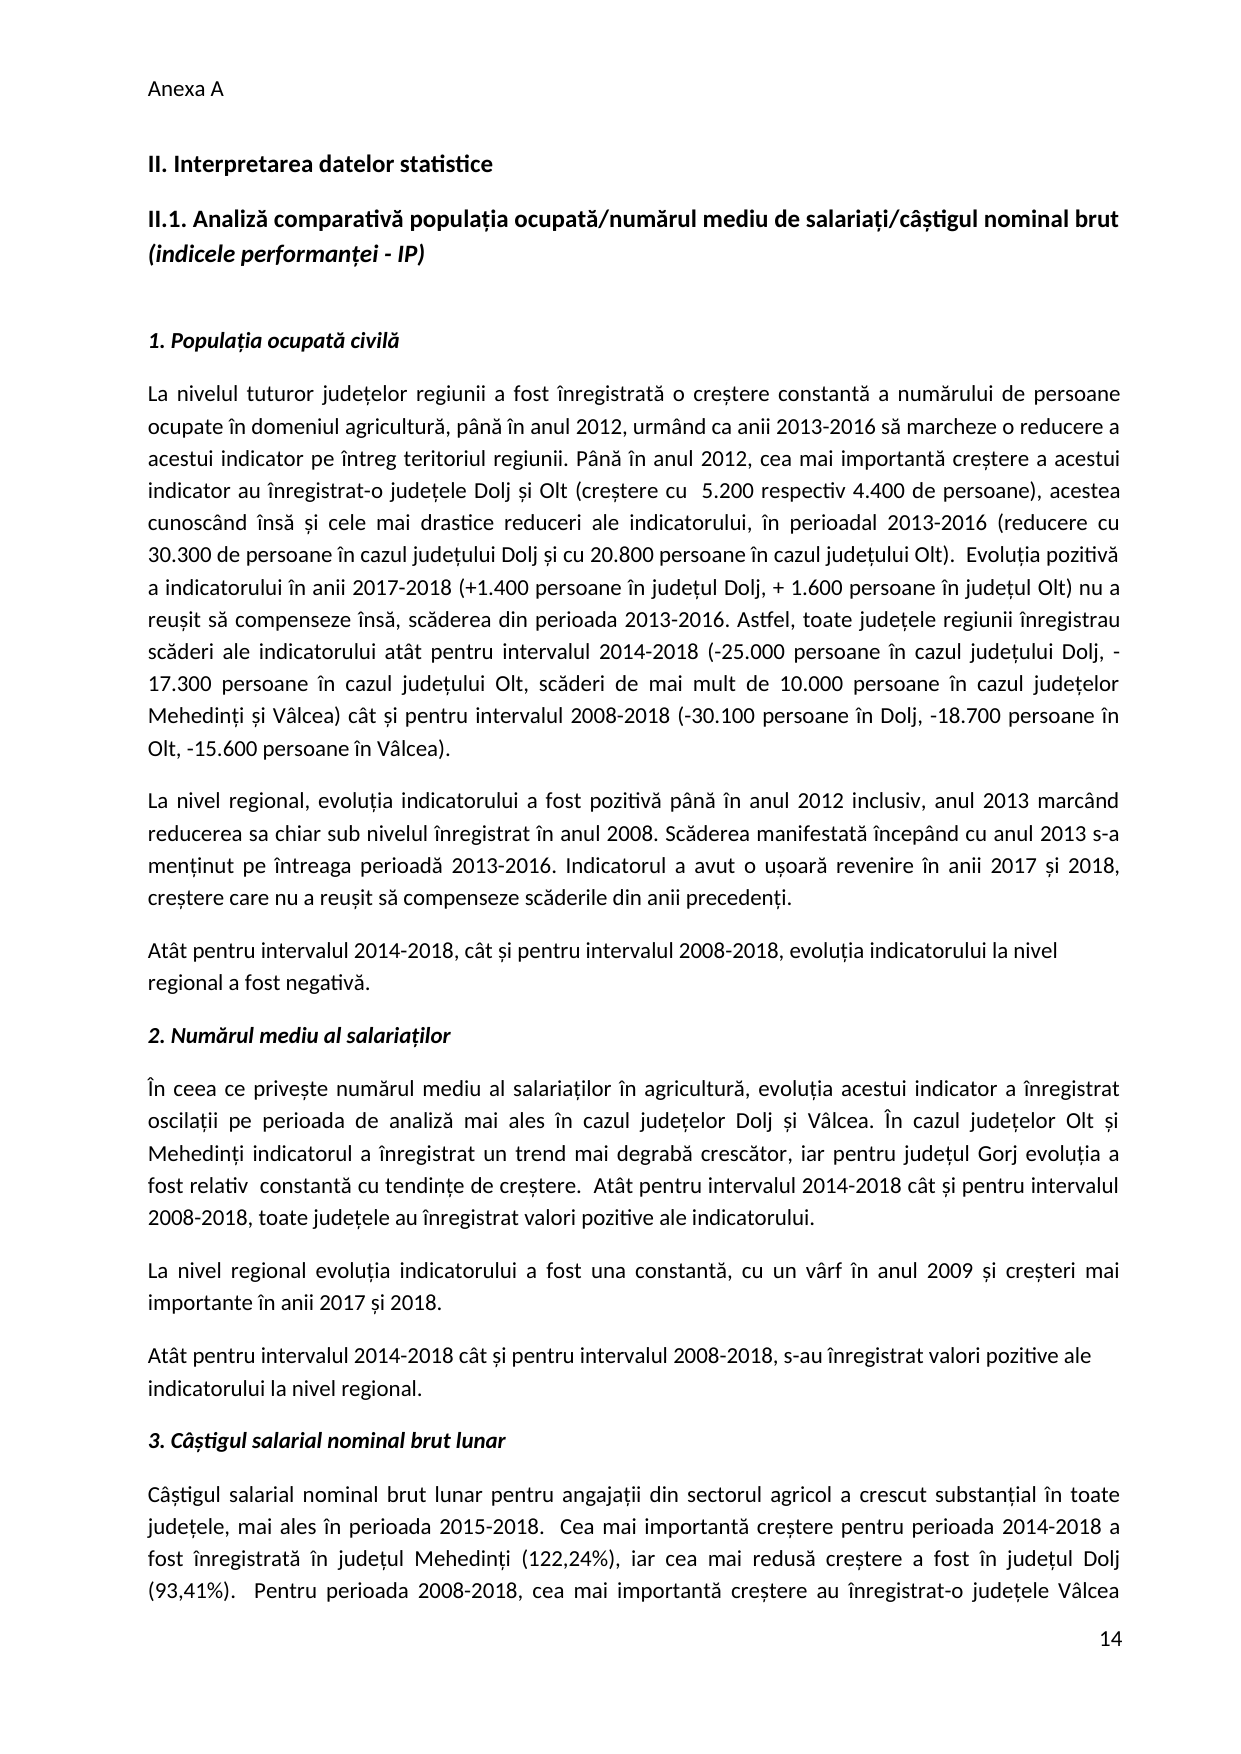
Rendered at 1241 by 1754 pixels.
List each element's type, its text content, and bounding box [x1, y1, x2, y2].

text Atât pentru intervalul 2014-2018 cât și pentru intervalul 2008-2018, s-au înregistrat valori pozitive ale indicatorului la nivel regional. [148, 1341, 1122, 1402]
text La nivelul tuturor județelor regiunii a fost înregistrată o creștere constantă a numărului de persoane ocupate în domeniul agricultură, până în anul 2012, urmând ca anii 2013-2016 să marcheze o reducere a acestui indicator pe întreg teritoriul regiunii. Până în anul 2012, cea mai importantă creștere a acestui indicator au înregistrat-o județele Dolj și Olt (creștere cu 5.200 respectiv 4.400 de persoane), acestea cunoscând însă și cele mai drastice reduceri ale indicatorului, în perioadal 2013-2016 (reducere cu 30.300 de persoane în cazul județului Dolj și cu 20.800 persoane în cazul județului Olt). Evoluția pozitivă a indicatorului în anii 2017-2018 (+1.400 persoane în județul Dolj, + 1.600 persoane în județul Olt) nu a reușit să compenseze însă, scăderea din perioada 2013-2016. Astfel, toate județele regiunii înregistrau scăderi ale indicatorului atât pentru intervalul 2014-2018 (-25.000 persoane în cazul județului Dolj, -17.300 persoane în cazul județului Olt, scăderi de mai mult de 10.000 persoane în cazul județelor Mehedinți și Vâlcea) cât și pentru intervalul 2008-2018 (-30.100 persoane în Dolj, -18.700 persoane în Olt, -15.600 persoane în Vâlcea). [148, 379, 1122, 762]
text 3. Câștigul salarial nominal brut lunar [148, 1427, 1122, 1455]
text 2. Numărul mediu al salariaților [148, 1021, 1122, 1049]
text Atât pentru intervalul 2014-2018, cât și pentru intervalul 2008-2018, evoluția indicatorului la nivel regional a fost negativă. [148, 936, 1122, 996]
text 1. Populația ocupată civilă [148, 327, 1122, 354]
subtitle II.1. Analiză comparativă populația ocupată/numărul mediu de salariați/câștigul nominal brut (indicele performanței - IP) [148, 203, 1122, 269]
subtitle II. Interpretarea datelor statistice [148, 148, 1122, 178]
text În ceea ce privește numărul mediu al salariaților în agricultură, evoluția acestui indicator a înregistrat oscilații pe perioada de analiză mai ales în cazul județelor Dolj și Vâlcea. În cazul județelor Olt și Mehedinți indicatorul a înregistrat un trend mai degrabă crescător, iar pentru județul Gorj evoluția a fost relativ constantă cu tendințe de creștere. Atât pentru intervalul 2014-2018 cât și pentru intervalul 2008-2018, toate județele au înregistrat valori pozitive ale indicatorului. [148, 1074, 1122, 1231]
text La nivel regional, evoluția indicatorului a fost pozitivă până în anul 2012 inclusiv, anul 2013 marcând reducerea sa chiar sub nivelul înregistrat în anul 2008. Scăderea manifestată începând cu anul 2013 s-a menținut pe întreaga perioadă 2013-2016. Indicatorul a avut o ușoară revenire în anii 2017 și 2018, creștere care nu a reușit să compenseze scăderile din anii precedenți. [148, 787, 1122, 911]
text La nivel regional evoluția indicatorului a fost una constantă, cu un vârf în anul 2009 și creșteri mai importante în anii 2017 și 2018. [148, 1256, 1122, 1316]
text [148, 1480, 1122, 1604]
